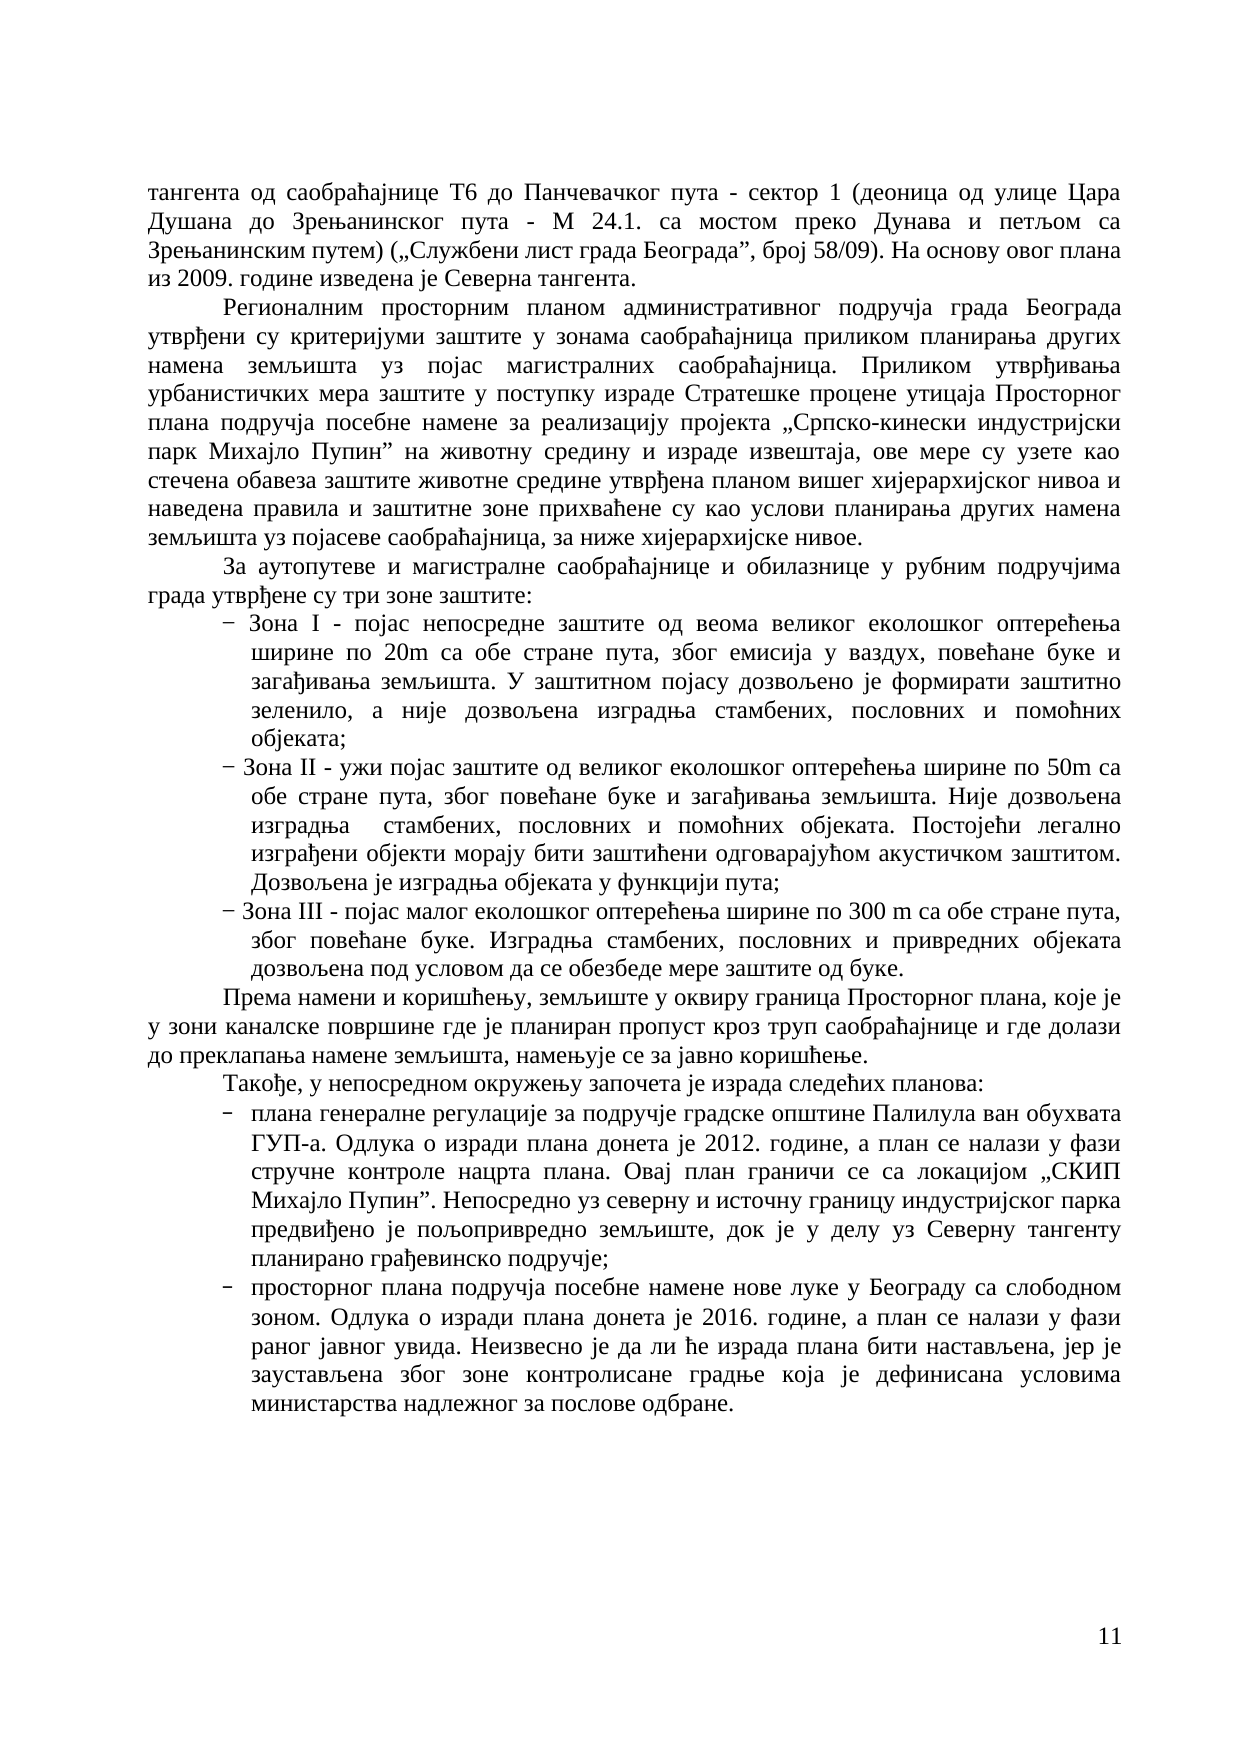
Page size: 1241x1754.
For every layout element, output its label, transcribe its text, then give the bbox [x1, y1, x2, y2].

list плана генералне регулације за подручје градске општине Палилула ван обухвата ГУП-а. Одлука о изради плана донета је 2012. године, а план се налази у фази стручне контроле нацрта плана. Овај план граничи се са локацијом „СКИП Михајло Пупин”. Непосредно уз северну и источну границу индустријског парка предвиђено је пољопривредно земљиште, док је у делу уз Северну тангенту планирано грађевинско подручје; [221, 1097, 1122, 1271]
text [148, 177, 1122, 292]
text − Зона II - ужи појас заштите од великог еколошког оптерећења ширине по 50m са обе стране пута, због повећане буке и загађивања земљишта. Није дозвољена изградња стамбених, пословних и помоћних објеката. Постојећи легално изграђени објекти морају бити заштићени одговарајућом акустичком заштитом. Дозвољена је изградња објеката у функцији пута; [221, 752, 1122, 896]
text Регионалним просторним планом административног подручја града Београда утврђени су критеријуми заштите у зонама саобраћајница приликом планирања других намена земљишта уз појас магистралних саобраћајница. Приликом утврђивања урбанистичких мера заштите у поступку израде Стратешке процене утицаја Просторног плана подручја посебне намене за реализацију пројекта „Српско-кинески индустријски парк Михајло Пупин” на животну средину и израде извештаја, ове мере су узете као стечена обавеза заштите животне средине утврђена планом вишег хијерархијског нивоа и наведена правила и заштитне зоне прихваћене су као услови планирања других намена земљишта уз појасеве саобраћајница, за ниже хијерархијске нивое. [148, 292, 1122, 551]
list просторног плана подручја посебне намене нове луке у Београду са слободном зоном. Одлука о изради плана донета је 2016. године, а план се налази у фази раног јавног увида. Неизвесно је да ли ће израда плана бити настављена, јер је заустављена због зоне контролисане градње која је дефинисана условима министарства надлежног за послове одбране. [221, 1271, 1122, 1417]
text За аутопутеве и магистралне саобраћајнице и обилазнице у рубним подручјима града утврђене су три зоне заштите: [148, 551, 1122, 608]
text Такође, у непосредном окружењу започета је израда следећих планова: [148, 1068, 1122, 1097]
text − Зона III - појас малог еколошког оптерећења ширине по 300 m са обе стране пута, због повећане буке. Изградња стамбених, пословних и привредних објеката дозвољена под условом да се обезбеде мере заштите од буке. [221, 896, 1122, 982]
text Према намени и коришћењу, земљиште у оквиру граница Просторног плана, које је у зони каналске површине где је планиран пропуст кроз труп саобраћајнице и где долази до преклапања намене земљишта, намењује се за јавно коришћење. [148, 982, 1122, 1068]
text − Зона I - појас непосредне заштите од веома великог еколошког оптерећења ширине по 20m са обе стране пута, због емисија у ваздух, повећане буке и загађивања земљишта. У заштитном појасу дозвољено је формирати заштитно зеленило, а није дозвољена изградња стамбених, пословних и помоћних објеката; [221, 608, 1122, 752]
